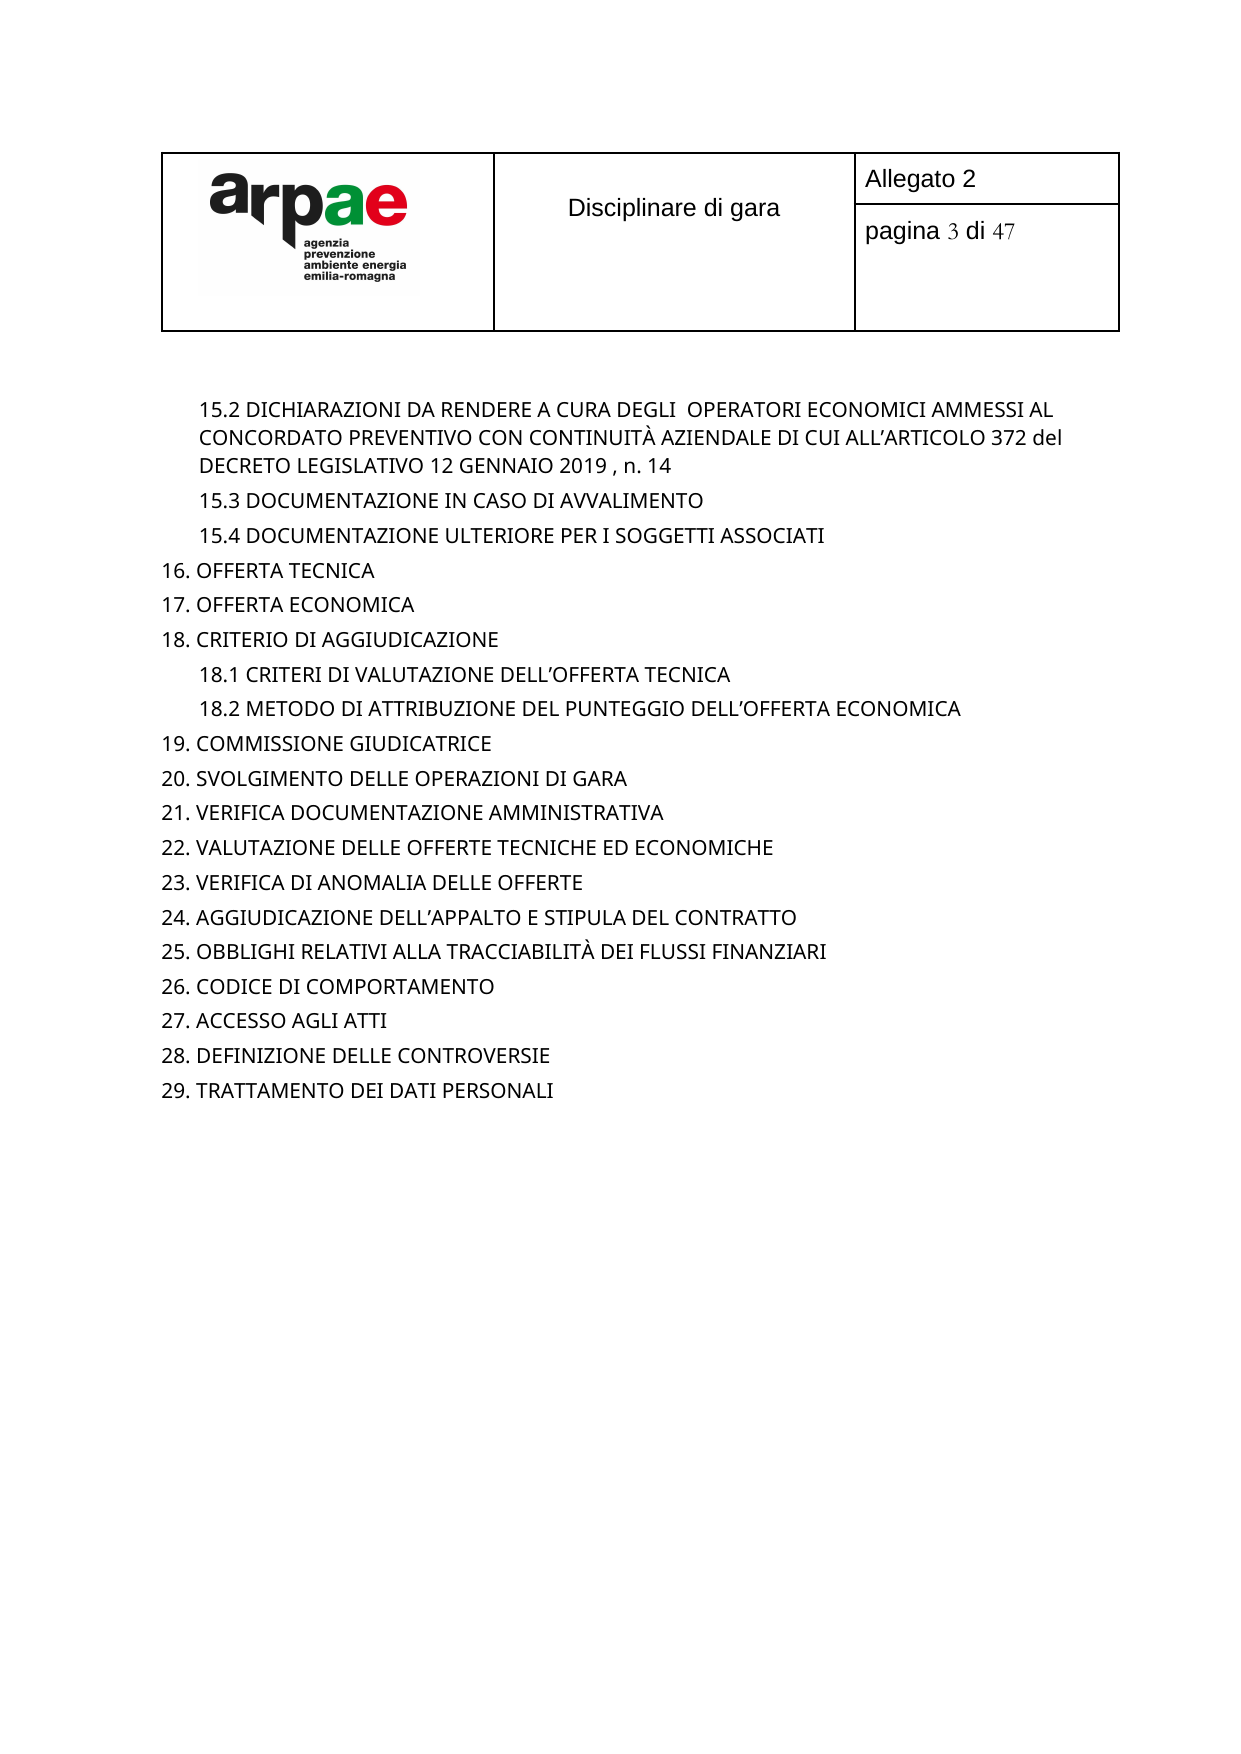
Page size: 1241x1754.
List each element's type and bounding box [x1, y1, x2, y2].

picture [197, 159, 420, 296]
